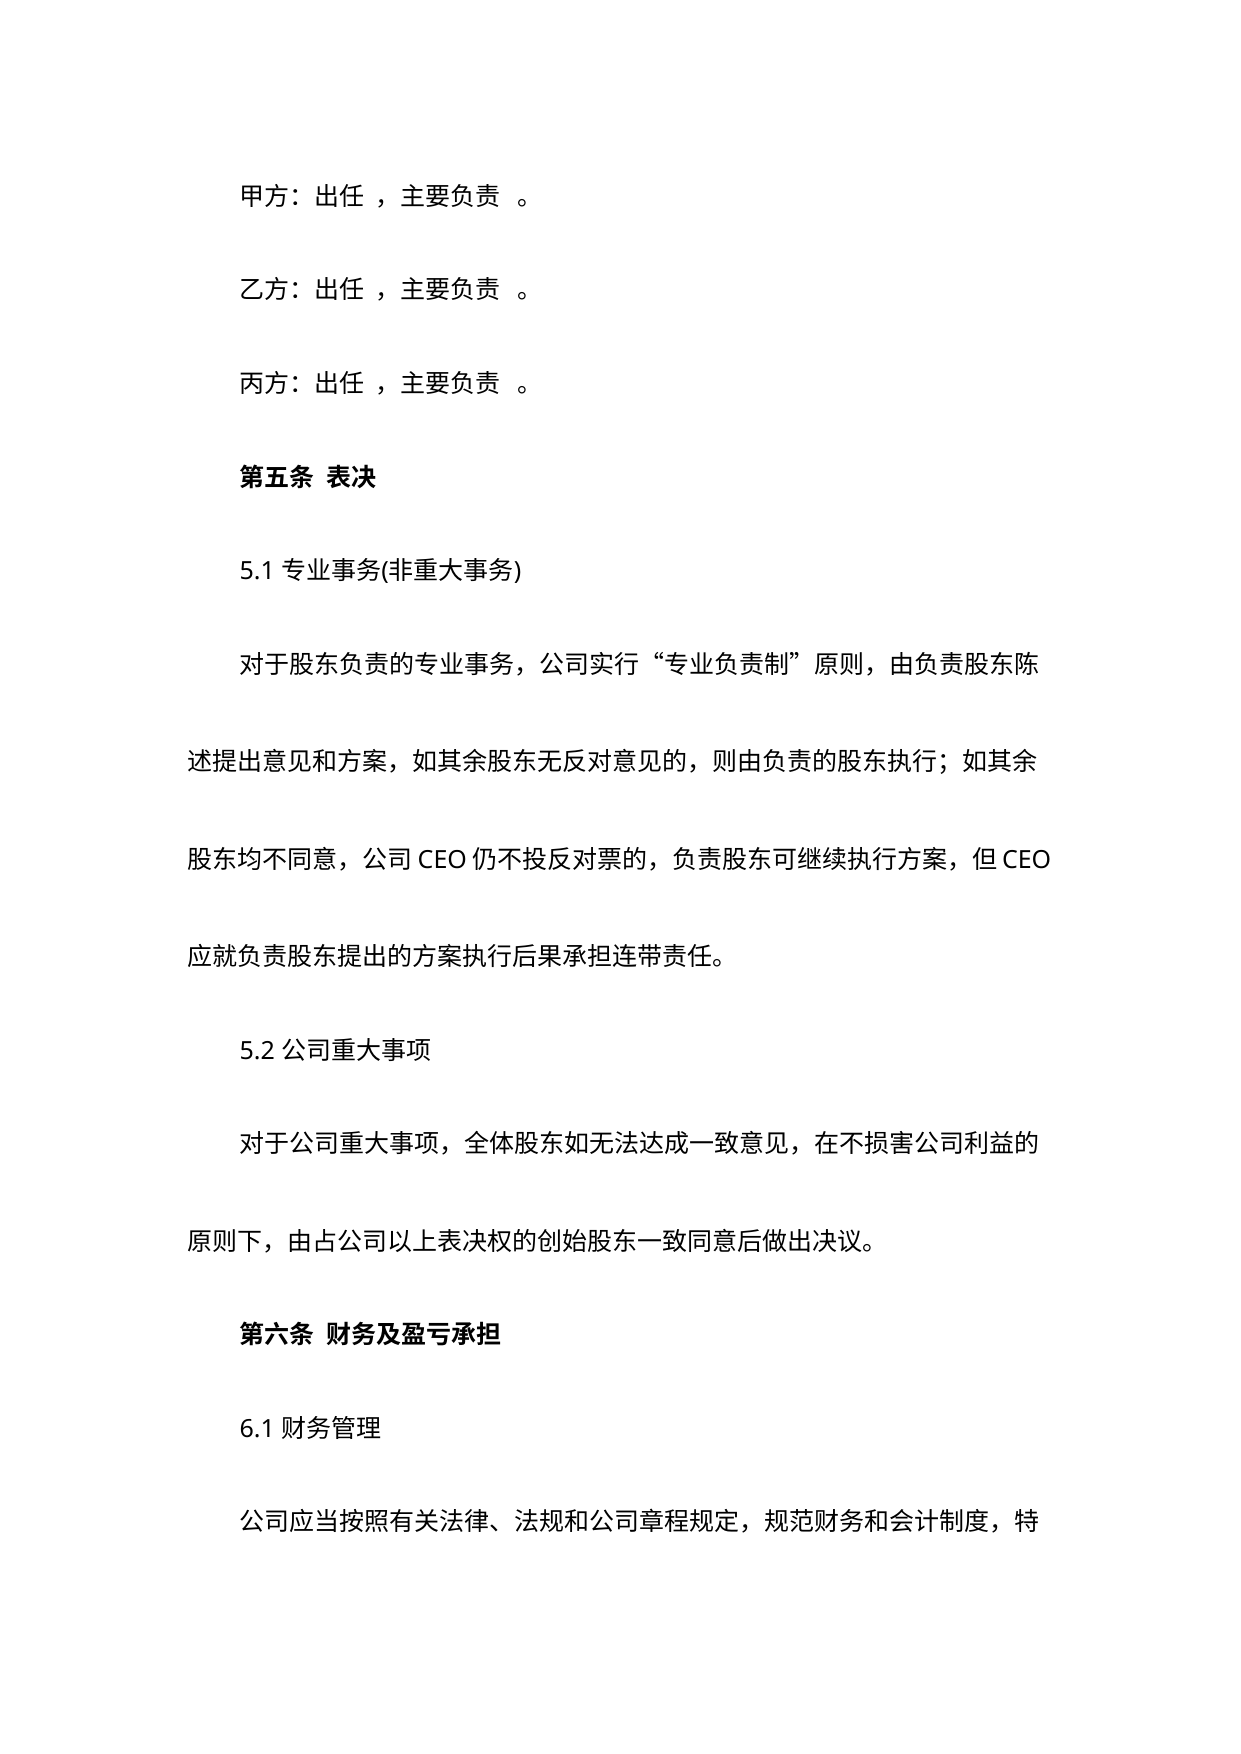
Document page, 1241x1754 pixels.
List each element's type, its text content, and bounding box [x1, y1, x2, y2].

text 丙方：出任 ，主要负责 。 [187, 349, 1053, 414]
text 5.1 专业事务(非重大事务) [187, 536, 1053, 601]
text 甲方：出任 ，主要负责 。 [187, 162, 1053, 227]
text 第六条 财务及盈亏承担 [187, 1300, 1053, 1365]
text 第五条 表决 [187, 443, 1053, 508]
text 6.1 财务管理 [187, 1394, 1053, 1459]
text 5.2 公司重大事项 [187, 1016, 1053, 1081]
text 对于股东负责的专业事务，公司实行“专业负责制”原则，由负责股东陈述提出意见和方案，如其余股东无反对意见的，则由负责的股东执行；如其余股东均不同意，公司CEO仍不投反对票的，负责股东可继续执行方案，但CEO应就负责股东提出的方案执行后果承担连带责任。 [187, 630, 1053, 987]
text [187, 1487, 1053, 1552]
text 乙方：出任 ，主要负责 。 [187, 256, 1053, 321]
text 对于公司重大事项，全体股东如无法达成一致意见，在不损害公司利益的原则下，由占公司以上表决权的创始股东一致同意后做出决议。 [187, 1109, 1053, 1272]
